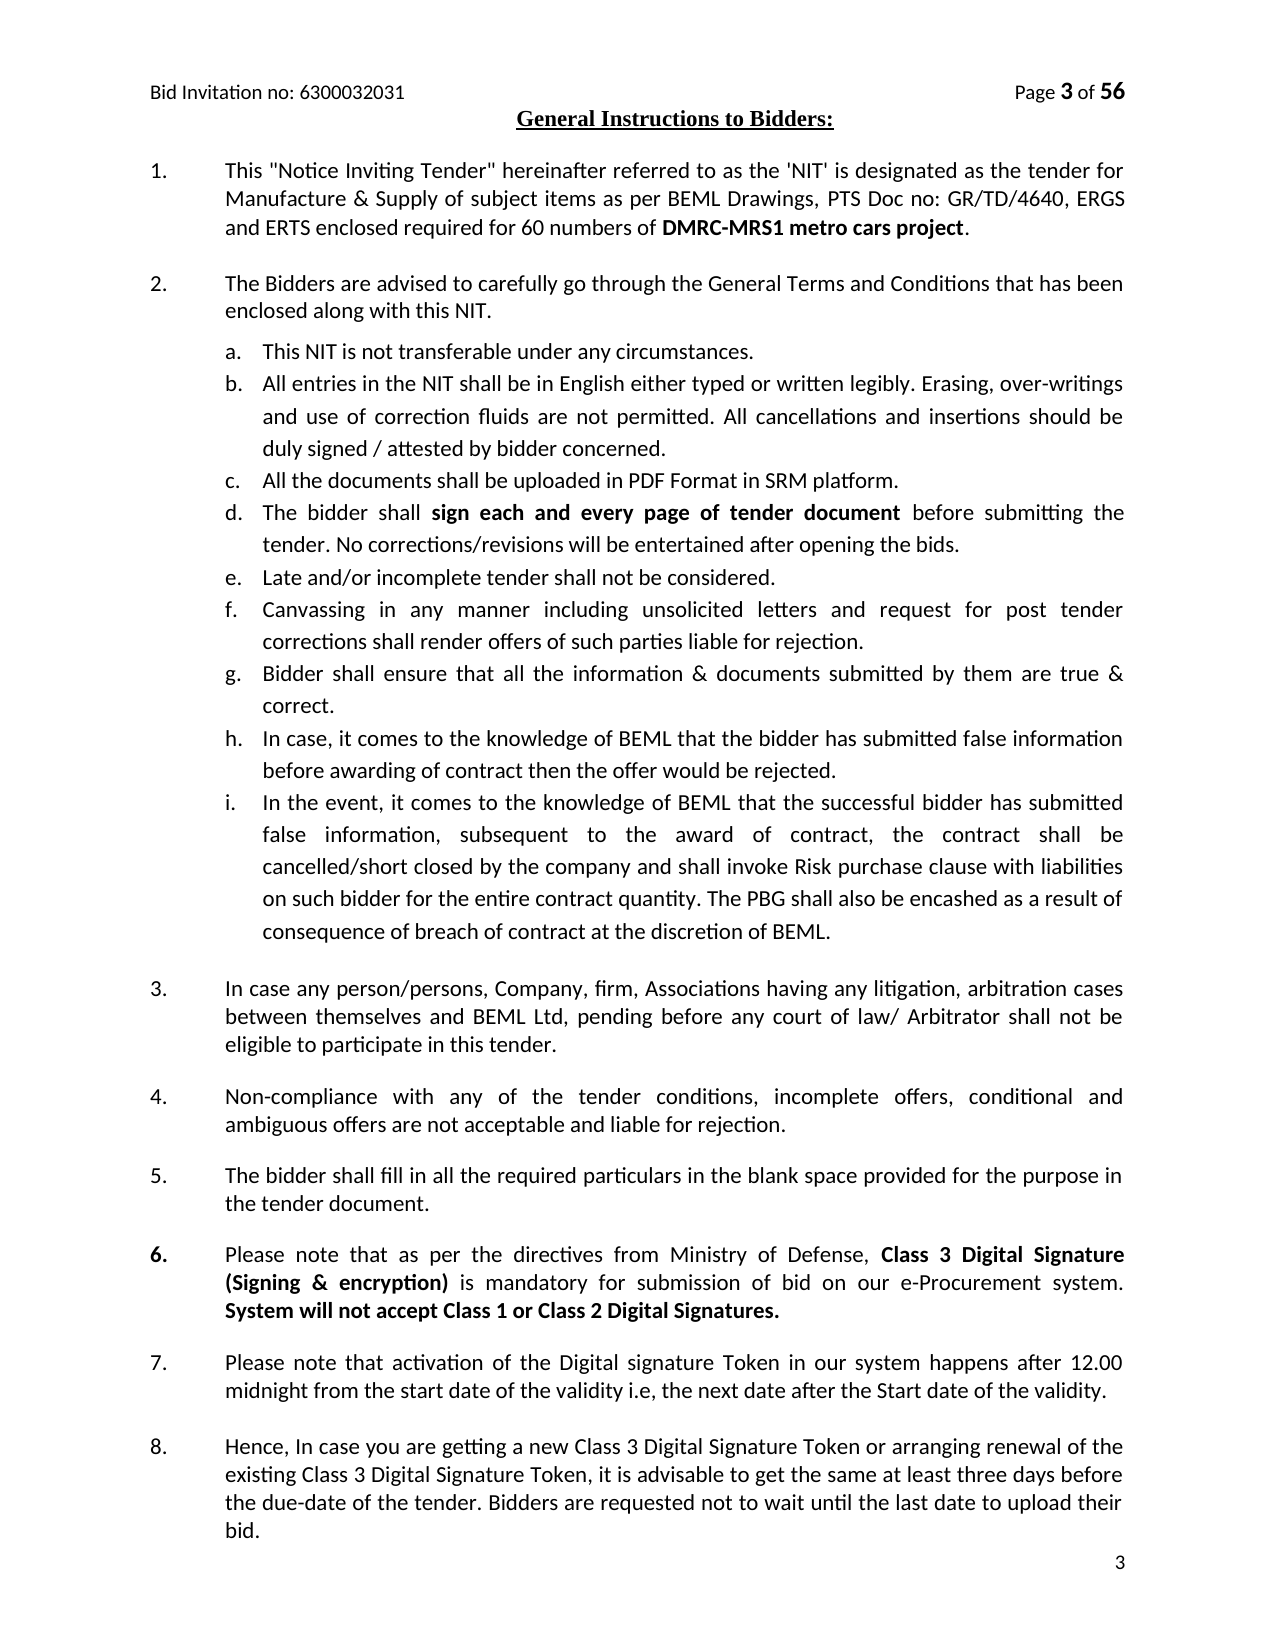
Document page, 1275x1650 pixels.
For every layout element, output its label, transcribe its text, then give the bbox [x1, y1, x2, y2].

list All the documents shall be uploaded in PDF Format in SRM platform. [225, 466, 1125, 494]
list The bidder shall fill in all the required particulars in the blank space provided for the purpose in the tender document. [150, 1161, 1125, 1217]
list The bidder shall sign each and every page of tender document before submitting the tender. No corrections/revisions will be entertained after opening the bids. [225, 498, 1125, 558]
list Non-compliance with any of the tender conditions, incomplete offers, conditional and ambiguous offers are not acceptable and liable for rejection. [150, 1082, 1125, 1138]
list In the event, it comes to the knowledge of BEML that the successful bidder has submitted false information, subsequent to the award of contract, the contract shall be cancelled/short closed by the company and shall invoke Risk purchase clause with liabilities on such bidder for the entire contract quantity. The PBG shall also be encashed as a result of consequence of breach of contract at the discretion of BEML. [225, 788, 1125, 945]
list In case any person/persons, Company, firm, Associations having any litigation, arbitration cases between themselves and BEML Ltd, pending before any court of law/ Arbitrator shall not be eligible to participate in this tender. [150, 974, 1125, 1058]
list The Bidders are advised to carefully go through the General Terms and Conditions that has been enclosed along with this NIT. [150, 269, 1125, 325]
list Bidder shall ensure that all the information & documents submitted by them are true & correct. [225, 659, 1125, 719]
list This "Notice Inviting Tender" hereinafter referred to as the 'NIT' is designated as the tender for Manufacture & Supply of subject items as per BEML Drawings, PTS Doc no: GR/TD/4640, ERGS and ERTS enclosed required for 60 numbers of DMRC-MRS1 metro cars project. [150, 157, 1125, 241]
list Late and/or incomplete tender shall not be considered. [225, 563, 1125, 591]
list Please note that as per the directives from Ministry of Defense, Class 3 Digital Signature (Signing & encryption) is mandatory for submission of bid on our e-Procurement system. System will not accept Class 1 or Class 2 Digital Signatures. [150, 1241, 1125, 1324]
list In case, it comes to the knowledge of BEML that the bidder has submitted false information before awarding of contract then the offer would be rejected. [225, 724, 1125, 784]
list Hence, In case you are getting a new Class 3 Digital Signature Token or arranging renewal of the existing Class 3 Digital Signature Token, it is advisable to get the same at least three days before the due-date of the tender. Bidders are requested not to wait until the last date to upload their bid. [150, 1432, 1125, 1544]
list Canvassing in any manner including unsolicited letters and request for post tender corrections shall render offers of such parties liable for rejection. [225, 595, 1125, 655]
list This NIT is not transferable under any circumstances. [225, 337, 1125, 365]
list Please note that activation of the Digital signature Token in our system happens after 12.00 midnight from the start date of the validity i.e, the next date after the Start date of the validity. [150, 1348, 1125, 1404]
text General Instructions to Bidders: [225, 106, 1125, 132]
list All entries in the NIT shall be in English either typed or written legibly. Erasing, over-writings and use of correction fluids are not permitted. All cancellations and insertions should be duly signed / attested by bidder concerned. [225, 369, 1125, 462]
